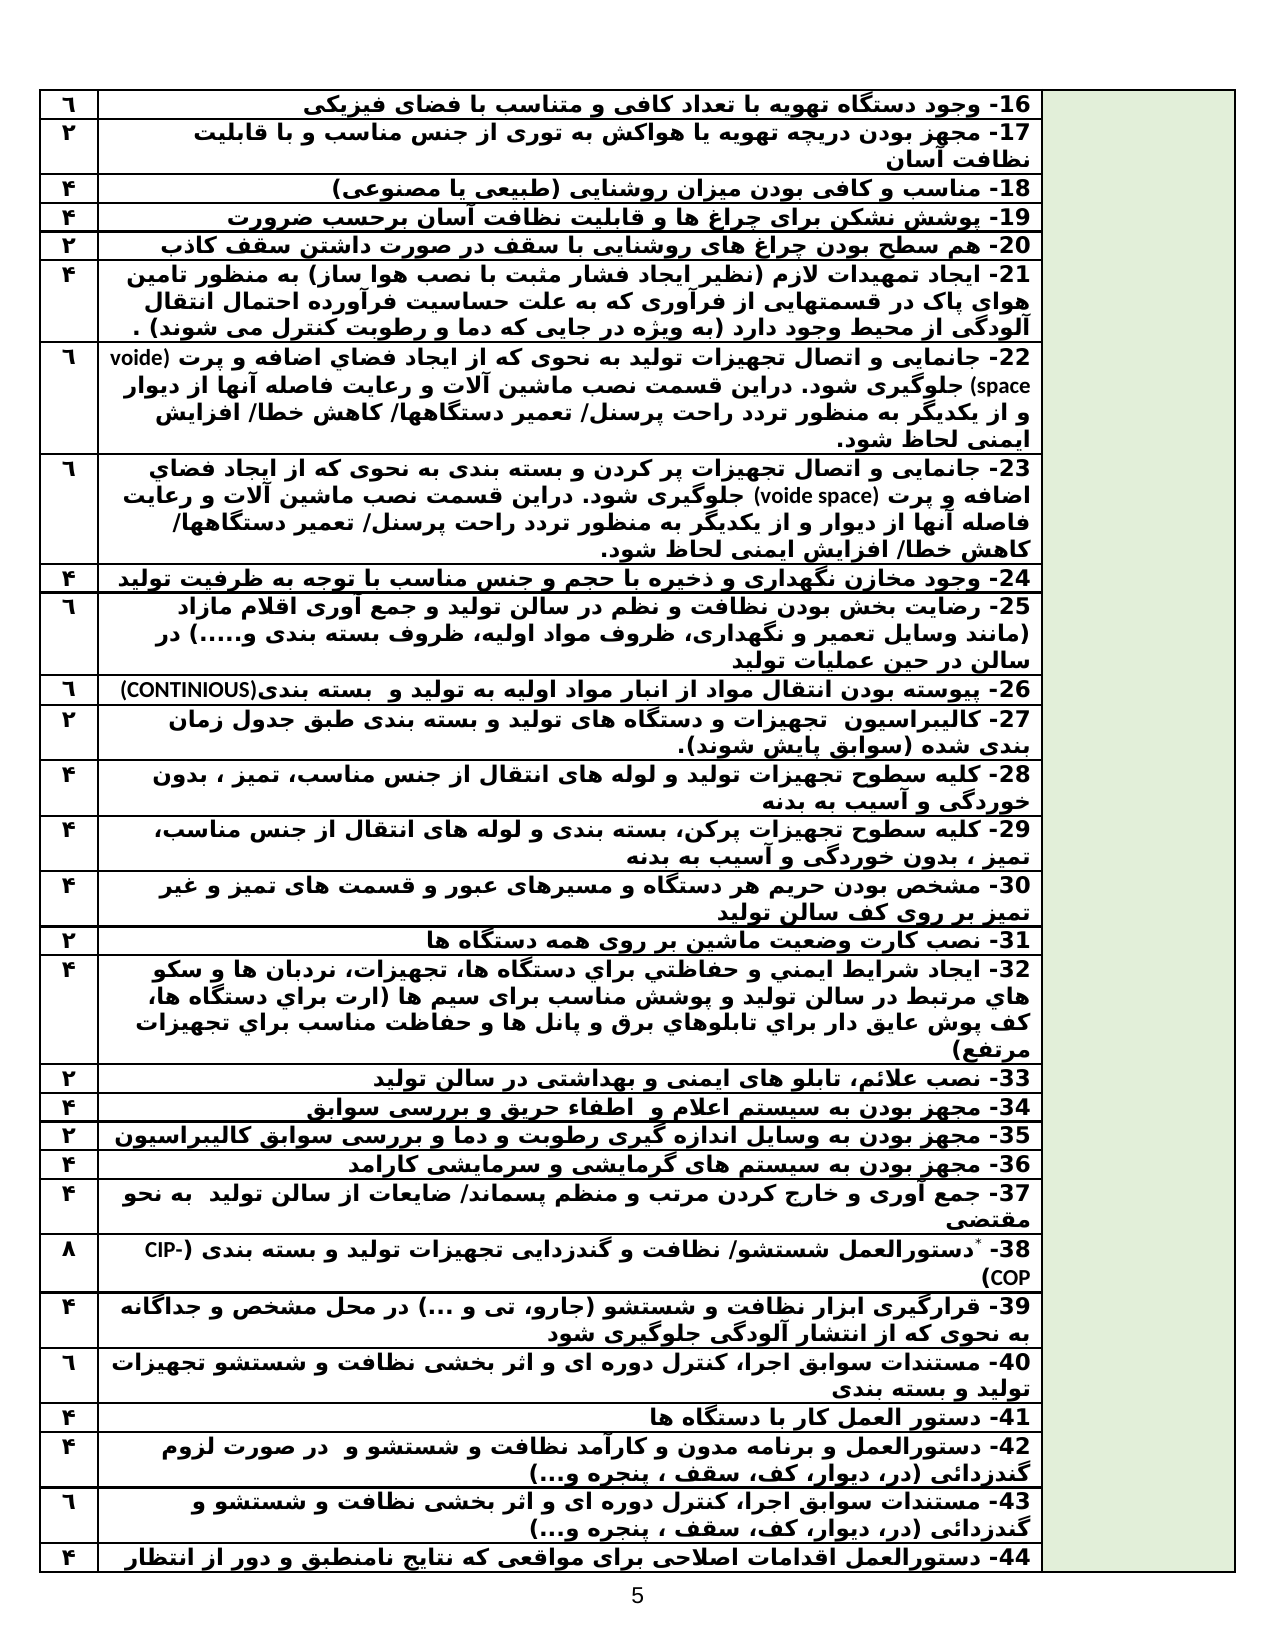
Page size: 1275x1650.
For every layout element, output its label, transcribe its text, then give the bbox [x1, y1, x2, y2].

table_cell 24- وجود مخازن نگهداری و ذخیره با حجم و جنس مناسب با توجه به ظرفیت تولید [99, 565, 1041, 591]
table_cell 33- نصب علائم، تابلو های ایمنی و بهداشتی در سالن تولید [99, 1065, 1041, 1092]
table_cell ۴ [41, 204, 97, 230]
table_cell ۴ [41, 872, 97, 925]
table_cell ۴ [41, 1294, 97, 1347]
table_cell 29- کلیه سطوح تجهیزات پرکن، بسته بندی و لوله های انتقال از جنس مناسب، تمیز ، بدون خوردگی و آسیب به بدنه [99, 817, 1041, 870]
table_cell ٦ [41, 455, 97, 563]
table_cell ۴ [41, 261, 97, 341]
table_cell 39- قرارگیری ابزار نظافت و شستشو (جارو، تی و ...) در محل مشخص و جداگانه به نحوی که از انتشار آلودگی جلوگیری شود [99, 1294, 1041, 1347]
table_cell ٦ [41, 594, 97, 673]
table_cell 37- جمع آوری و خارج کردن مرتب و منظم پسماند/ ضایعات از سالن تولید به نحو مقتضی [99, 1180, 1041, 1233]
table_cell 38- *دستورالعمل شستشو/ نظافت و گندزدایی تجهیزات تولید و بسته بندی (CIP- COP) [99, 1235, 1041, 1291]
table_cell 19- پوشش نشکن برای چراغ ها و قابلیت نظافت آسان برحسب ضرورت [99, 204, 1041, 230]
table_cell ٦ [41, 91, 97, 117]
table_cell ۲ [41, 706, 97, 759]
table_cell 28- کلیه سطوح تجهیزات تولید و لوله های انتقال از جنس مناسب، تمیز ، بدون خوردگی و آسیب به بدنه [99, 761, 1041, 814]
table_cell 20- هم سطح بودن چراغ های روشنایی با سقف در صورت داشتن سقف کاذب [99, 233, 1041, 259]
table_cell 21- ایجاد تمهیدات لازم (نظیر ایجاد فشار مثبت با نصب هوا ساز) به منظور تامین هوای پاک در قسمتهایی از فرآوری که به علت حساسیت فرآورده احتمال انتقال آلودگی از محیط وجود دارد (به ویژه در جایی که دما و رطوبت کنترل می شوند) . [99, 261, 1041, 341]
table_cell 34- مجهز بودن به سیستم اعلام و اطفاء حریق و بررسی سوابق [99, 1094, 1041, 1120]
table_cell ٦ [41, 1489, 97, 1542]
table_cell ٨ [41, 1235, 97, 1291]
table_cell ۲ [41, 120, 97, 173]
table_cell ۲ [41, 1065, 97, 1092]
table_cell ٦ [41, 1349, 97, 1402]
table_cell ۲ [41, 233, 97, 259]
table_cell ۲ [41, 928, 97, 954]
table_cell 22- جانمایی و اتصال تجهيزات توليد به نحوی كه از ایجاد فضاي اضافه و پرت (voide space) جلوگیری شود. دراين قسمت نصب ماشين آلات و رعايت فاصله آنها از ديوار و از يكديگر به منظور تردد راحت پرسنل/ تعمیر دستگاهها/ کاهش خطا/ افزایش ایمنی لحاظ شود. [99, 343, 1041, 453]
table_cell 23- جانمایی و اتصال تجهيزات پر کردن و بسته بندی به نحوی كه از ایجاد فضاي اضافه و پرت (voide space) جلوگیری شود. دراين قسمت نصب ماشين آلات و رعايت فاصله آنها از ديوار و از يكديگر به منظور تردد راحت پرسنل/ تعمیر دستگاهها/ کاهش خطا/ افزایش ایمنی لحاظ شود. [99, 455, 1041, 563]
table_cell 30- مشخص بودن حریم هر دستگاه و مسیرهای عبور و قسمت های تمیز و غیر تمیز بر روی کف سالن تولید [99, 872, 1041, 925]
table_cell ٦ [41, 676, 97, 704]
table_cell 27- کالیبراسیون تجهیزات و دستگاه های تولید و بسته بندی طبق جدول زمان بندی شده (سوابق پایش شوند). [99, 706, 1041, 759]
table_cell ۴ [41, 956, 97, 1063]
table_cell 36- مجهز بودن به سیستم های گرمایشی و سرمایشی کارامد [99, 1151, 1041, 1178]
table_cell 17- مجهز بودن دریچه تهویه یا هواکش به توری از جنس مناسب و با قابلیت نظافت آسان [99, 120, 1041, 173]
table_cell 40- مستندات سوابق اجرا، کنترل دوره ای و اثر بخشی نظافت و شستشو تجهیزات تولید و بسته بندی [99, 1349, 1041, 1402]
table_cell 43- مستندات سوابق اجرا، کنترل دوره ای و اثر بخشی نظافت و شستشو و گندزدائی (در، دیوار، کف، سقف ، پنجره و...) [99, 1489, 1041, 1542]
table_cell ۴ [41, 1151, 97, 1178]
table_cell ۴ [41, 1180, 97, 1233]
table_cell 41- دستور العمل کار با دستگاه ها [99, 1404, 1041, 1431]
table_cell ۴ [41, 175, 97, 202]
table_cell 18- مناسب و کافی بودن میزان روشنایی (طبیعی یا مصنوعی) [99, 175, 1041, 202]
table_cell ۴ [41, 1544, 97, 1571]
table_cell 26- پیوسته بودن انتقال مواد از انبار مواد اولیه به تولید و بسته بندی(CONTINIOUS) [99, 676, 1041, 704]
table_cell ۴ [41, 761, 97, 814]
table_cell 31- نصب کارت وضعیت ماشین بر روی همه دستگاه ها [99, 928, 1041, 954]
table_cell ۲ [41, 1123, 97, 1149]
table_cell ۴ [41, 565, 97, 591]
table_cell ۴ [41, 817, 97, 870]
table_cell 25- رضایت بخش بودن نظافت و نظم در سالن تولید و جمع آوری اقلام مازاد (مانند وسایل تعمیر و نگهداری، ظروف مواد اولیه، ظروف بسته بندی و.....) در سالن در حین عملیات تولید [99, 594, 1041, 673]
table_cell 35- مجهز بودن به وسایل اندازه گیری رطوبت و دما و بررسی سوابق کالیبراسیون [99, 1123, 1041, 1149]
table_cell 32- ايجاد شرايط ايمني و حفاظتي براي دستگاه ها، تجهيزات، نردبان ها و سکو هاي مرتبط در سالن توليد و پوشش مناسب برای سیم ها (ارت براي دستگاه ها، كف پوش عايق دار براي تابلوهاي برق و پانل ها و حفاظت مناسب براي تجهيزات مرتفع) [99, 956, 1041, 1063]
table_cell 16- وجود دستگاه تهویه با تعداد کافی و متناسب با فضای فیزیکی [99, 91, 1041, 117]
table_cell ۴ [41, 1404, 97, 1431]
table_cell 42- دستورالعمل و برنامه مدون و كارآمد نظافت و شستشو و در صورت لزوم گندزدائی (در، دیوار، کف، سقف ، پنجره و...) [99, 1433, 1041, 1486]
table_cell ۴ [41, 1094, 97, 1120]
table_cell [99, 1544, 1041, 1571]
table_cell ۴ [41, 1433, 97, 1486]
table_cell ٦ [41, 343, 97, 453]
